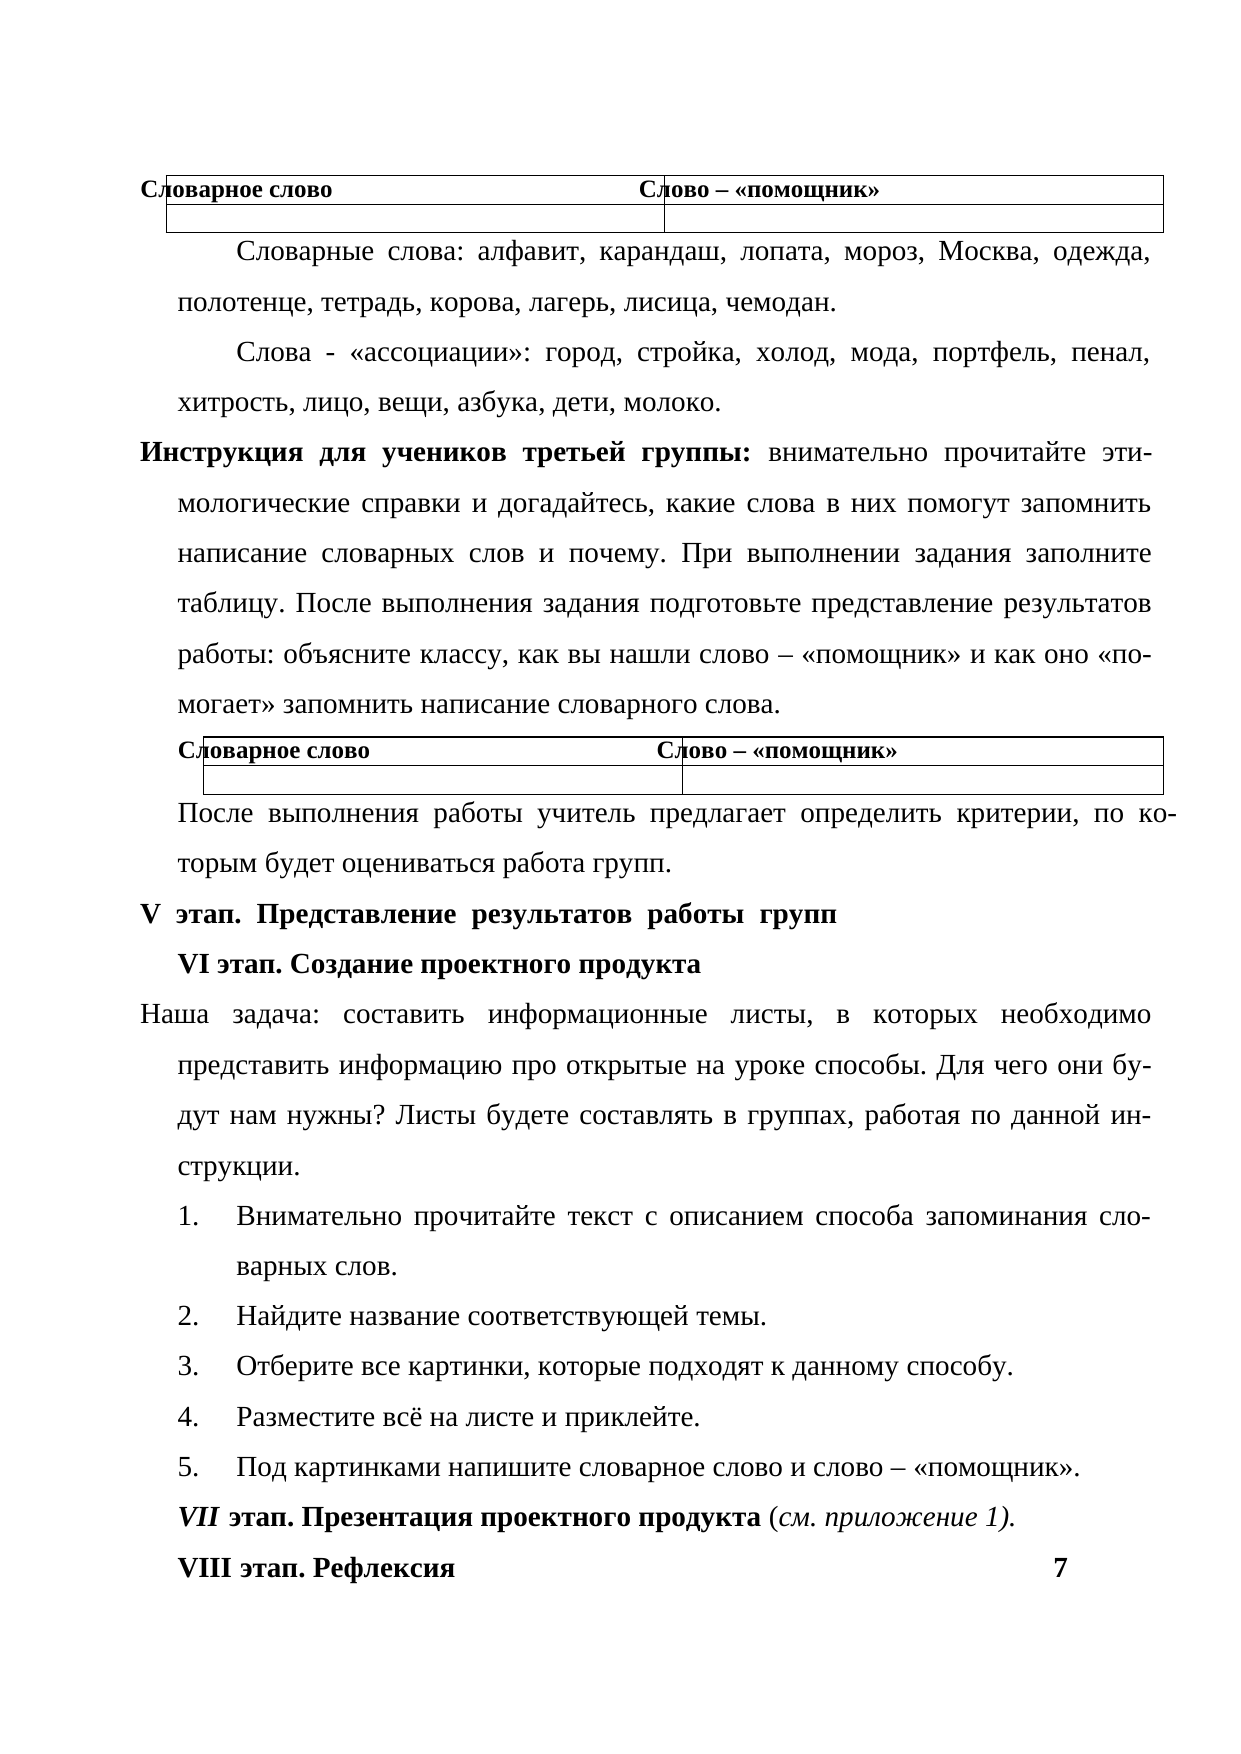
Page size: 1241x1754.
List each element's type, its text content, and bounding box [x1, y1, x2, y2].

table_cell [204, 766, 682, 794]
list Под картинками напишите словарное слово и слово – «помощник». [177, 1449, 1178, 1482]
table_cell [683, 766, 1163, 794]
table_cell [665, 205, 1163, 232]
table_header Слово – «помощник» [665, 176, 1163, 203]
table_header Словарное слово [167, 176, 664, 203]
list Найдите название соответствующей темы. [177, 1298, 1178, 1332]
list Разместите всё на листе и приклейте. [177, 1399, 1178, 1432]
table_cell [167, 205, 664, 232]
list этап. Презентация проектного продукта (см. приложение 1). [177, 1499, 1178, 1533]
subtitle V этап. Представление результатов работы групп VI этап. Создание проектного продукта [140, 896, 838, 980]
subtitle этап. Рефлексия 7 [177, 1550, 1178, 1584]
text Наша задача: составить информационные листы, в которых необходимо представить информацию про открытые на уроке способы. Для чего они бу- дут нам нужны? Листы будете составлять в группах, работая по данной ин- струкции. [140, 997, 1152, 1181]
text Слова - «ассоциации»: город, стройка, холод, мода, портфель, пенал, хитрость, лицо, вещи, азбука, дети, молоко. [177, 334, 1152, 418]
text После выполнения работы учитель предлагает определить критерии, по ко- торым будет оцениваться работа групп. [177, 795, 1178, 879]
text Словарные слова: алфавит, карандаш, лопата, мороз, Москва, одежда, полотенце, тетрадь, корова, лагерь, лисица, чемодан. [177, 233, 1152, 317]
table_header Слово – «помощник» [683, 738, 1163, 765]
list Внимательно прочитайте текст с описанием способа запоминания сло- варных слов. [177, 1198, 1152, 1282]
list Отберите все картинки, которые подходят к данному способу. [177, 1348, 1178, 1382]
text Инструкция для учеников третьей группы: внимательно прочитайте эти- мологические справки и догадайтесь, какие слова в них помогут запомнить написание словарных слов и почему. При выполнении задания заполните таблицу. После выполнения задания подготовьте представление результатов работы: объясните классу, как вы нашли слово – «помощник» и как оно «по- могает» запомнить написание словарного слова. [140, 434, 1153, 720]
table_header Словарное слово [204, 738, 682, 765]
